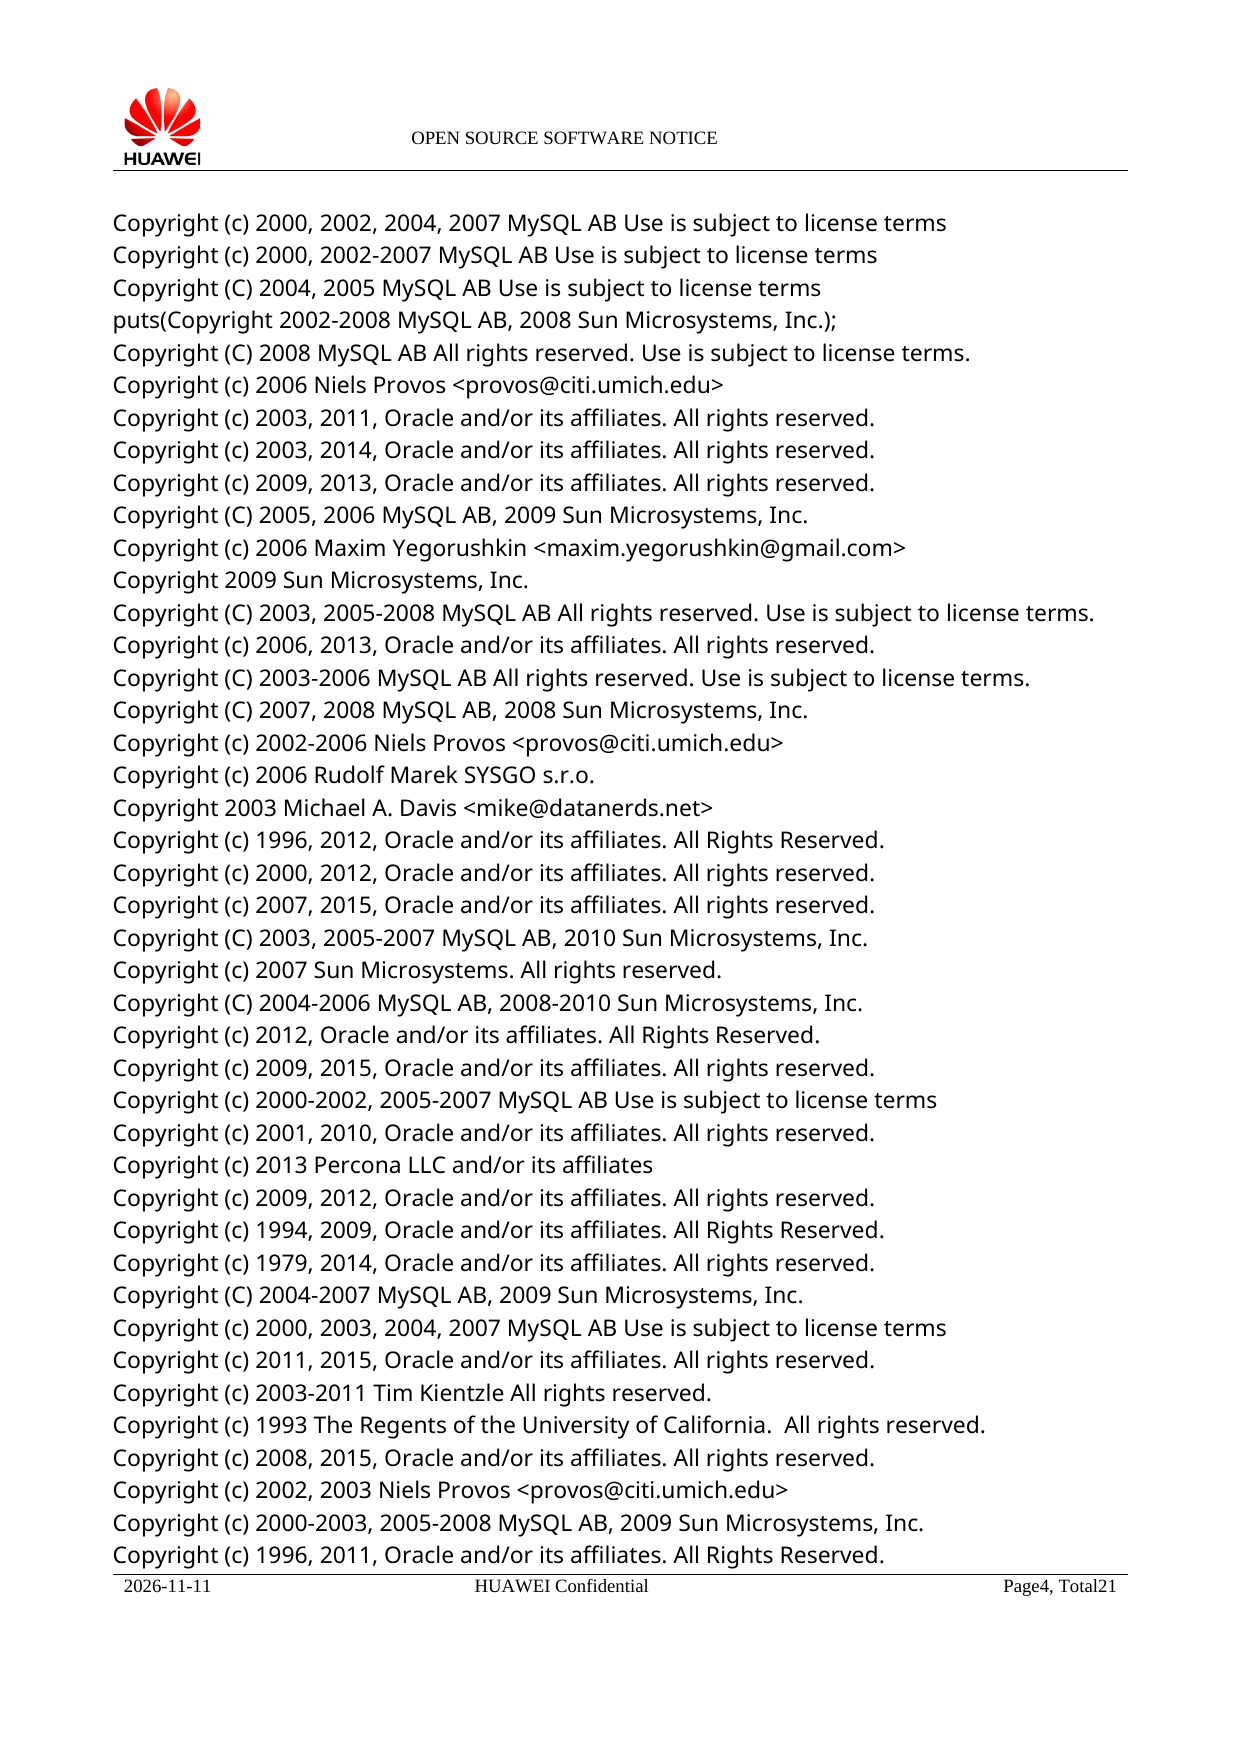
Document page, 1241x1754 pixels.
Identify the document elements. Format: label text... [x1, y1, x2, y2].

picture [124, 88, 201, 165]
